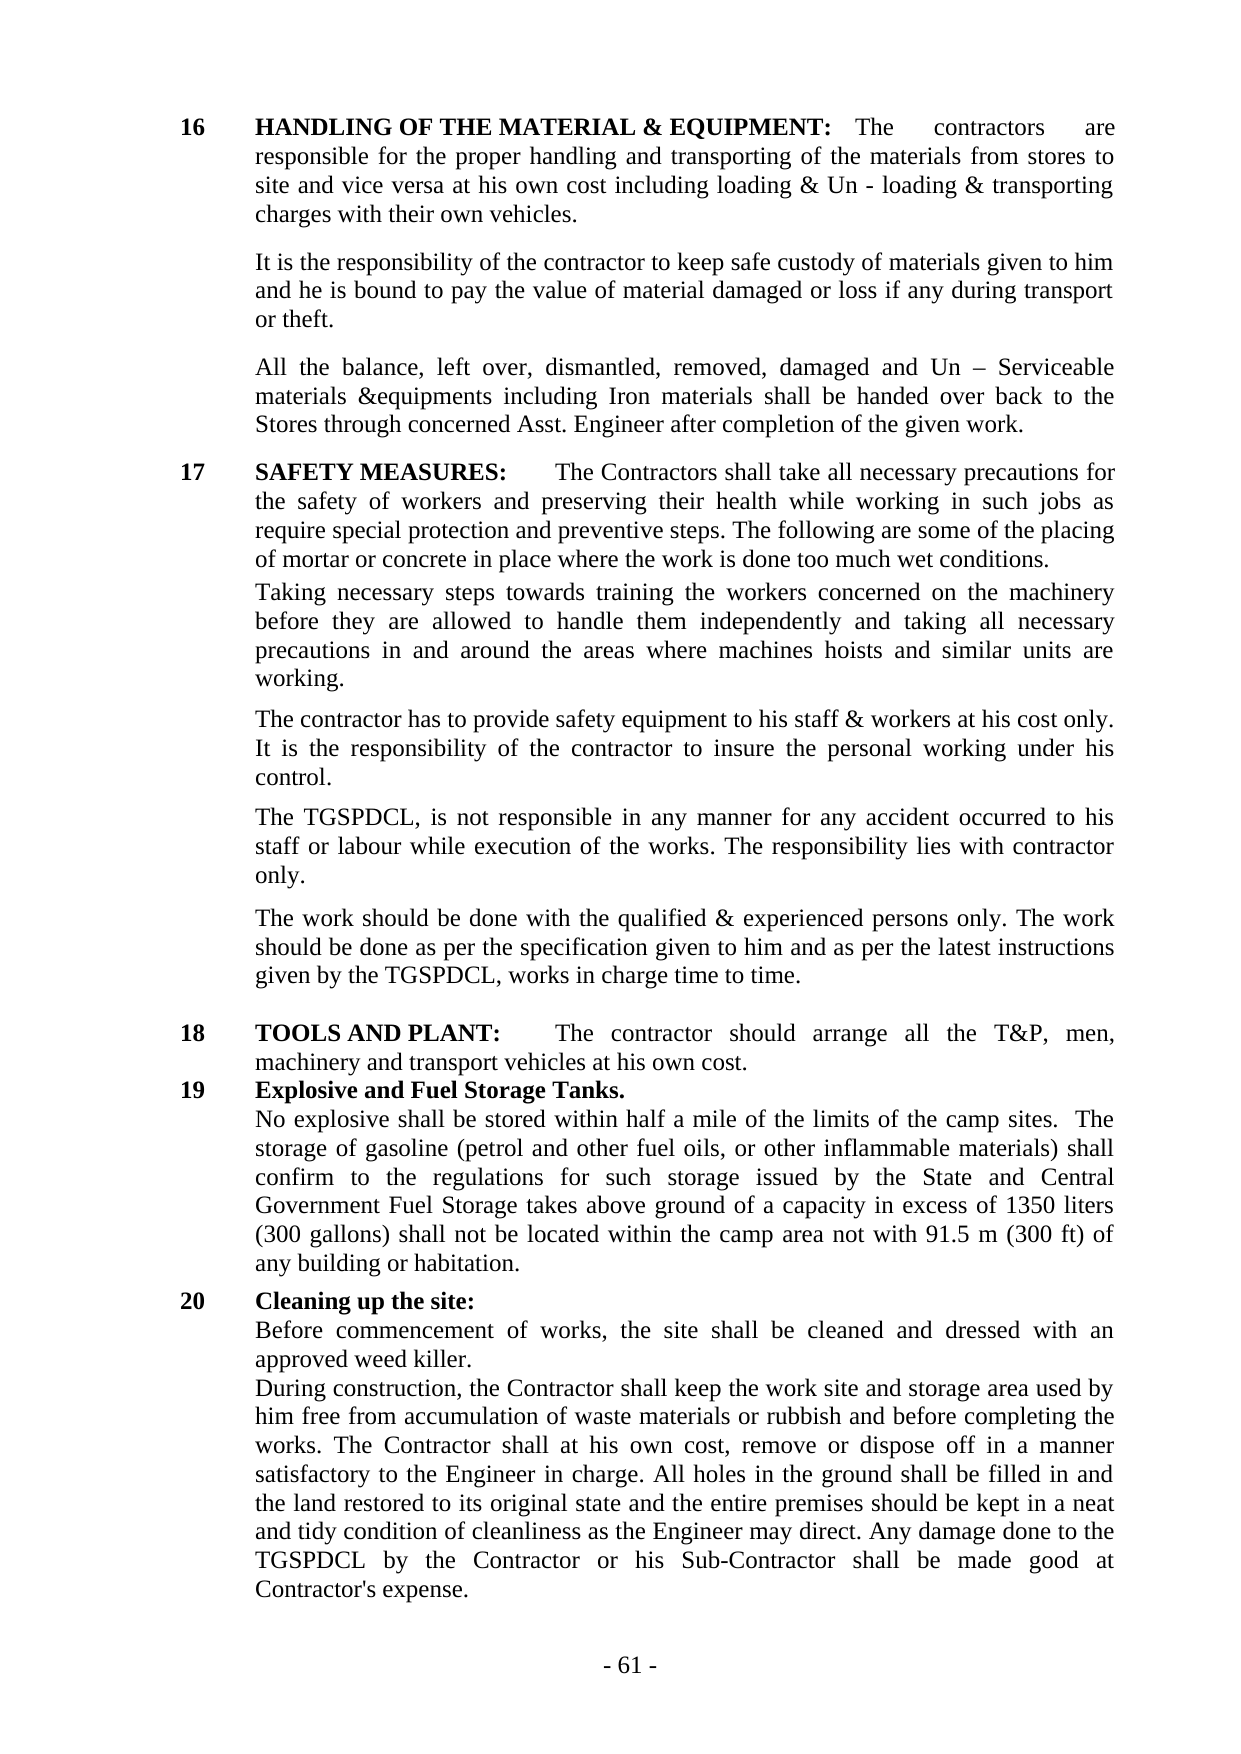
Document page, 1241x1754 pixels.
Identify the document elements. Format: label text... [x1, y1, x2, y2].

text No explosive shall be stored within half a mile of the limits of the camp sites. The storage of gasoline (petrol and other fuel oils, or other inflammable materials) shall confirm to the regulations for such storage issued by the State and Central Government Fuel Storage takes above ground of a capacity in excess of 1350 liters (300 gallons) shall not be located within the camp area not with 91.5 m (300 ft) of any building or habitation. [255, 1104, 1115, 1277]
text 19 Explosive and Fuel Storage Tanks. [180, 1076, 1115, 1104]
text 16 HANDLING OF THE MATERIAL & EQUIPMENT: The contractors are responsible for the proper handling and transporting of the materials from stores to site and vice versa at his own cost including loading & Un - loading & transporting charges with their own vehicles. [180, 112, 1115, 227]
text It is the responsibility of the contractor to keep safe custody of materials given to him and he is bound to pay the value of material damaged or loss if any during transport or theft. [255, 247, 1115, 333]
text The contractor has to provide safety equipment to his staff & workers at his cost only. It is the responsibility of the contractor to insure the personal working under his control. [255, 704, 1115, 791]
text 17 SAFETY MEASURES: The Contractors shall take all necessary precautions for the safety of workers and preserving their health while working in such jobs as require special protection and preventive steps. The following are some of the placing of mortar or concrete in place where the work is done too much wet conditions. [180, 457, 1115, 572]
text 18 TOOLS AND PLANT: The contractor should arrange all the T&P, men, machinery and transport vehicles at his own cost. [180, 1018, 1115, 1076]
text During construction, the Contractor shall keep the work site and storage area used by him free from accumulation of waste materials or rubbish and before completing the works. The Contractor shall at his own cost, remove or dispose off in a manner satisfactory to the Engineer in charge. All holes in the ground shall be filled in and the land restored to its original state and the entire premises should be kept in a neat and tidy condition of cleanliness as the Engineer may direct. Any damage done to the TGSPDCL by the Contractor or his Sub-Contractor shall be made good at Contractor's expense. [255, 1373, 1115, 1603]
text 20 Cleaning up the site: [180, 1286, 1115, 1315]
text All the balance, left over, dismantled, removed, damaged and Un – Serviceable materials &equipments including Iron materials shall be handed over back to the Stores through concerned Asst. Engineer after completion of the given work. [255, 352, 1115, 438]
text Taking necessary steps towards training the workers concerned on the machinery before they are allowed to handle them independently and taking all necessary precautions in and around the areas where machines hoists and similar units are working. [255, 577, 1115, 692]
text Before commencement of works, the site shall be cleaned and dressed with an approved weed killer. [255, 1315, 1115, 1373]
text The TGSPDCL, is not responsible in any manner for any accident occurred to his staff or labour while execution of the works. The responsibility lies with contractor only. [255, 802, 1115, 889]
text The work should be done with the qualified & experienced persons only. The work should be done as per the specification given to him and as per the latest instructions given by the TGSPDCL, works in charge time to time. [255, 903, 1115, 989]
